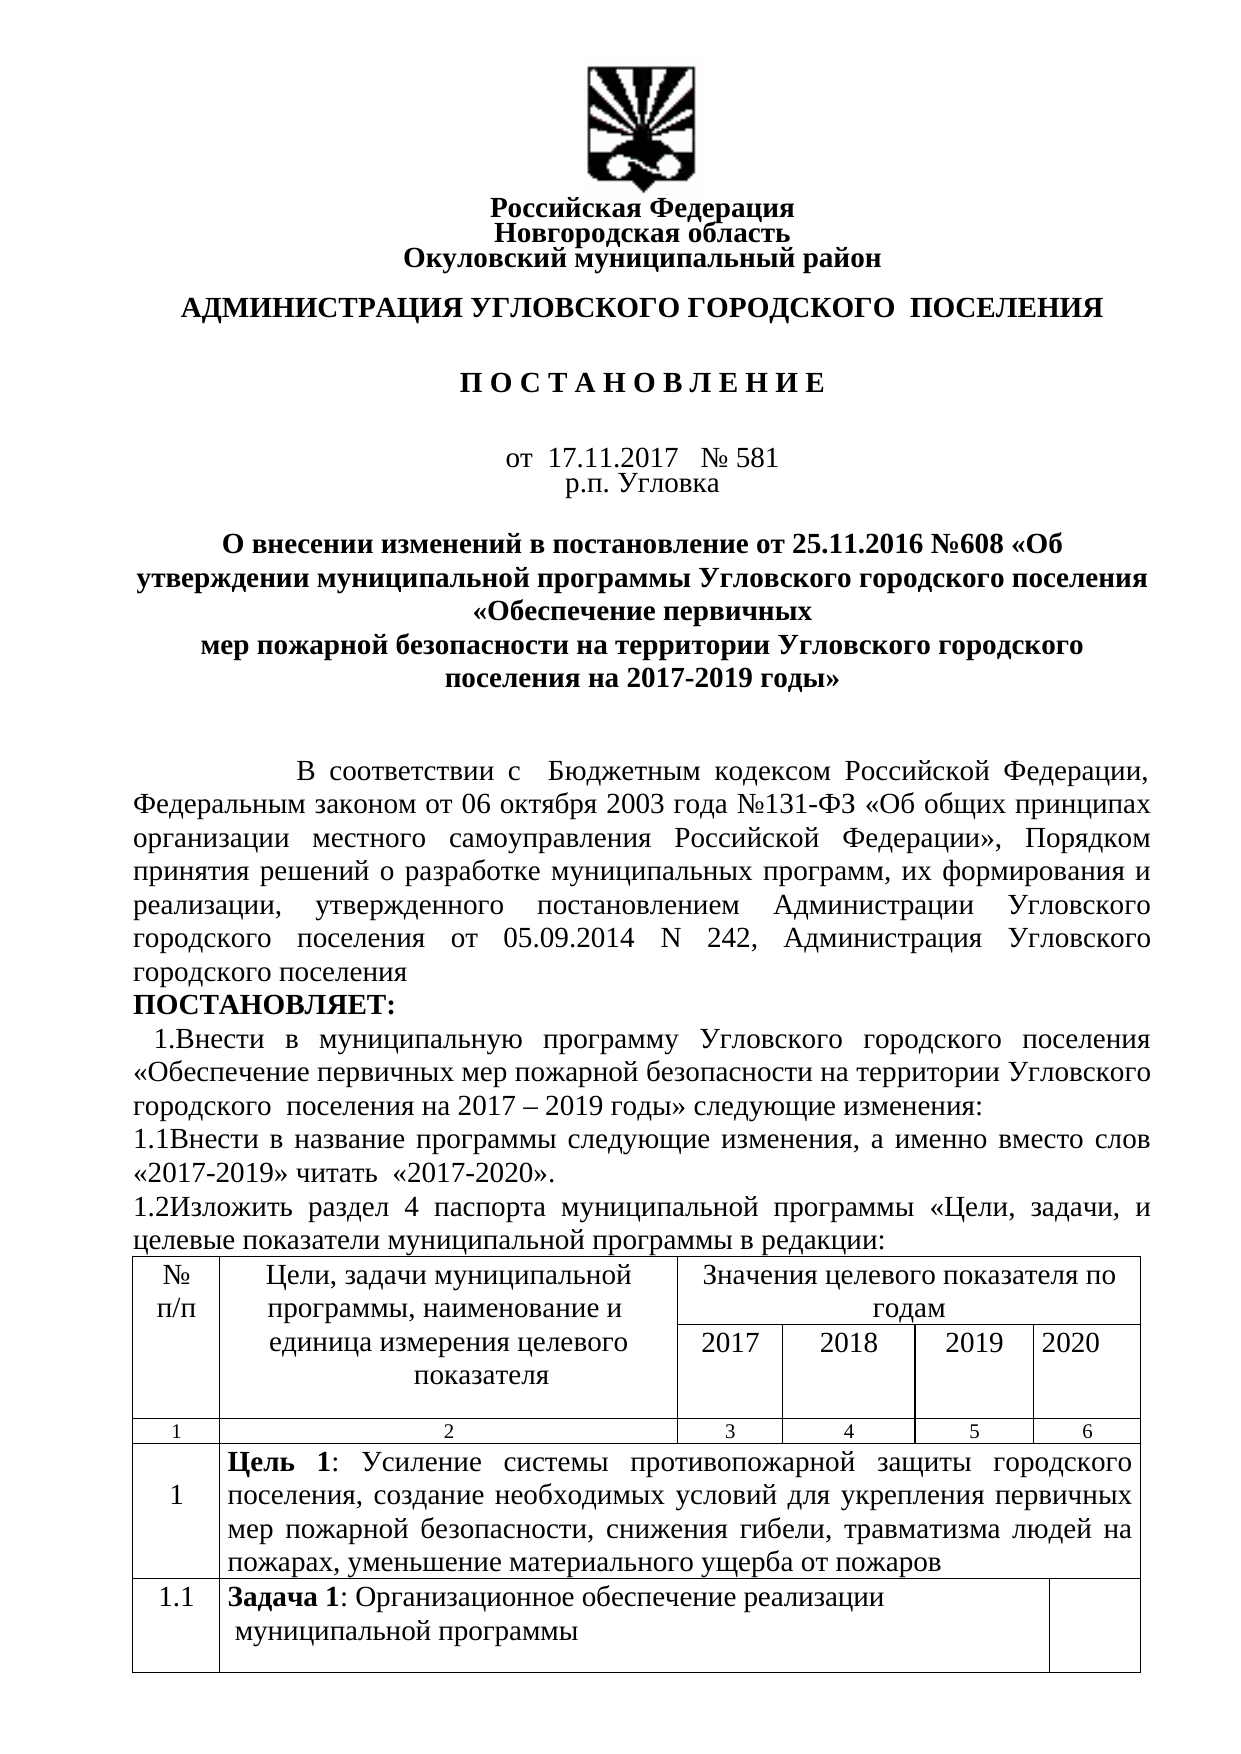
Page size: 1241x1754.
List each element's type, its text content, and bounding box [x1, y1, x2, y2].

table_cell 2018 [783, 1325, 914, 1418]
text В соответствии с Бюджетным кодексом Российской Федерации, Федеральным законом от 06 октября 2003 года №131-ФЗ «Об общих принципах организации местного самоуправления Российской Федерации», Порядком принятия решений о разработке муниципальных программ, их формирования и реализации, утвержденного постановлением Администрации Угловского городского поселения от 05.09.2014 N 242, Администрация Угловского городского поселения [133, 753, 1152, 987]
table_cell 5 [916, 1419, 1033, 1443]
text Российская Федерация [133, 198, 1152, 223]
text 1.Внести в муниципальную программу Угловского городского поселения «Обеспечение первичных мер пожарной безопасности на территории Угловского городского поселения на 2017 – 2019 годы» следующие изменения: [133, 1021, 1152, 1122]
subtitle АДМИНИСТРАЦИЯ УГЛОВСКОГО ГОРОДСКОГО ПОСЕЛЕНИЯ [415, 298, 776, 323]
subtitle АДМИНИСТРАЦИЯ УГЛОВСКОГО ГОРОДСКОГО ПОСЕЛЕНИЯ [220, 298, 416, 323]
table_cell Цель 1: Усиление системы противопожарной защиты городского поселения, создание необходимых условий для укрепления первичных мер пожарной безопасности, снижения гибели, травматизма людей на пожарах, уменьшение материального ущерба от пожаров [220, 1444, 1140, 1578]
picture [579, 59, 705, 198]
table_cell 1.1 [133, 1579, 219, 1672]
table_header № п/п [133, 1257, 219, 1418]
table_cell 1 [133, 1444, 219, 1578]
table_cell [1050, 1579, 1140, 1672]
text П О С Т А Н О В Л Е Н И Е [133, 373, 1152, 398]
text 1.1Внести в название программы следующие изменения, а именно вместо слов «2017-2019» читать «2017-2020». [133, 1122, 1152, 1189]
table_cell 2019 [916, 1325, 1033, 1418]
table_cell 1 [133, 1419, 219, 1443]
table_cell 6 [1034, 1419, 1140, 1443]
text ПОСТАНОВЛЯЕТ: [133, 987, 1152, 1021]
text р.п. Угловка [133, 473, 1152, 498]
text 1.2Изложить раздел 4 паспорта муниципальной программы «Цели, задачи, и целевые показатели муниципальной программы в редакции: [133, 1189, 1152, 1256]
table_header Значения целевого показателя по годам [678, 1257, 1140, 1324]
text О внесении изменений в постановление от 25.11.2016 №608 «Об утверждении муниципальной программы Угловского городского поселения «Обеспечение первичных [133, 526, 1152, 627]
table_cell 2020 [1034, 1325, 1140, 1418]
subtitle АДМИНИСТРАЦИЯ УГЛОВСКОГО ГОРОДСКОГО ПОСЕЛЕНИЯ [786, 298, 1152, 323]
text мер пожарной безопасности на территории Угловского городского [133, 627, 1152, 661]
table_cell 2017 [678, 1325, 782, 1418]
text Окуловский муниципальный район [133, 248, 1152, 273]
table_cell 2 [220, 1419, 677, 1443]
table_cell Задача 1: Организационное обеспечение реализации муниципальной программы [220, 1579, 1049, 1672]
text поселения на 2017-2019 годы» [133, 661, 1152, 694]
table_cell 4 [783, 1419, 914, 1443]
table_cell 3 [678, 1419, 782, 1443]
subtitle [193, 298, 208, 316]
table_header Цели, задачи муниципальной программы, наименование и единица измерения целевого показателя [220, 1257, 677, 1418]
text от 17.11.2017 № 581 [133, 448, 1152, 473]
text Новгородская область [133, 223, 1152, 248]
